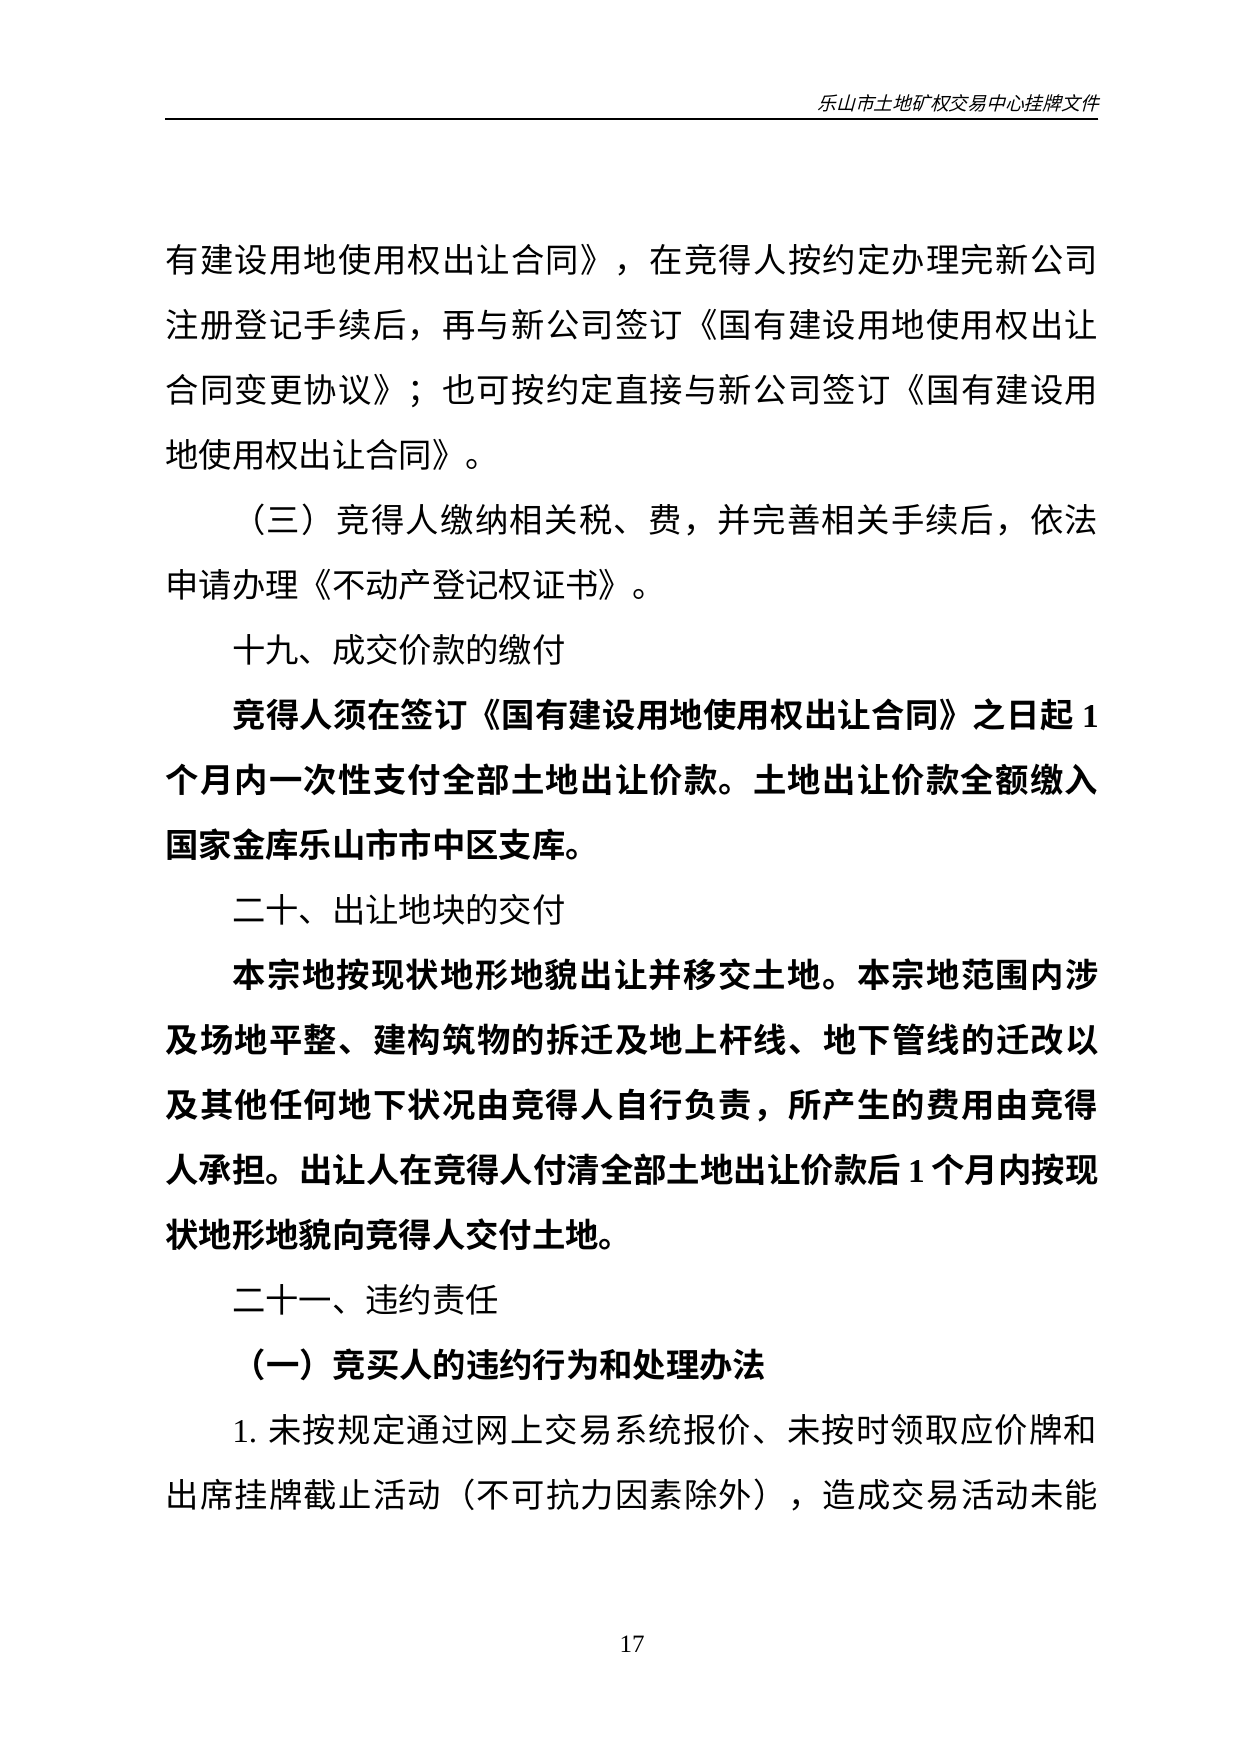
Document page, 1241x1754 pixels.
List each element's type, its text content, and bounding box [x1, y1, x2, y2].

text 二十一、违约责任 [165, 1266, 1098, 1331]
text 二十、出让地块的交付 [165, 876, 1098, 941]
text 本宗地按现状地形地貌出让并移交土地。本宗地范围内涉及场地平整、建构筑物的拆迁及地上杆线、地下管线的迁改以及其他任何地下状况由竞得人自行负责，所产生的费用由竞得人承担。出让人在竞得人付清全部土地出让价款后1个月内按现状地形地貌向竞得人交付土地。 [165, 941, 1098, 1266]
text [165, 226, 1098, 486]
text （三）竞得人缴纳相关税、费，并完善相关手续后，依法申请办理《不动产登记权证书》。 [165, 486, 1098, 616]
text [165, 1396, 1098, 1526]
text （一）竞买人的违约行为和处理办法 [165, 1331, 1098, 1396]
text 十九、成交价款的缴付 [165, 616, 1098, 681]
text 竞得人须在签订《国有建设用地使用权出让合同》之日起1个月内一次性支付全部土地出让价款。土地出让价款全额缴入国家金库乐山市市中区支库。 [165, 681, 1098, 876]
